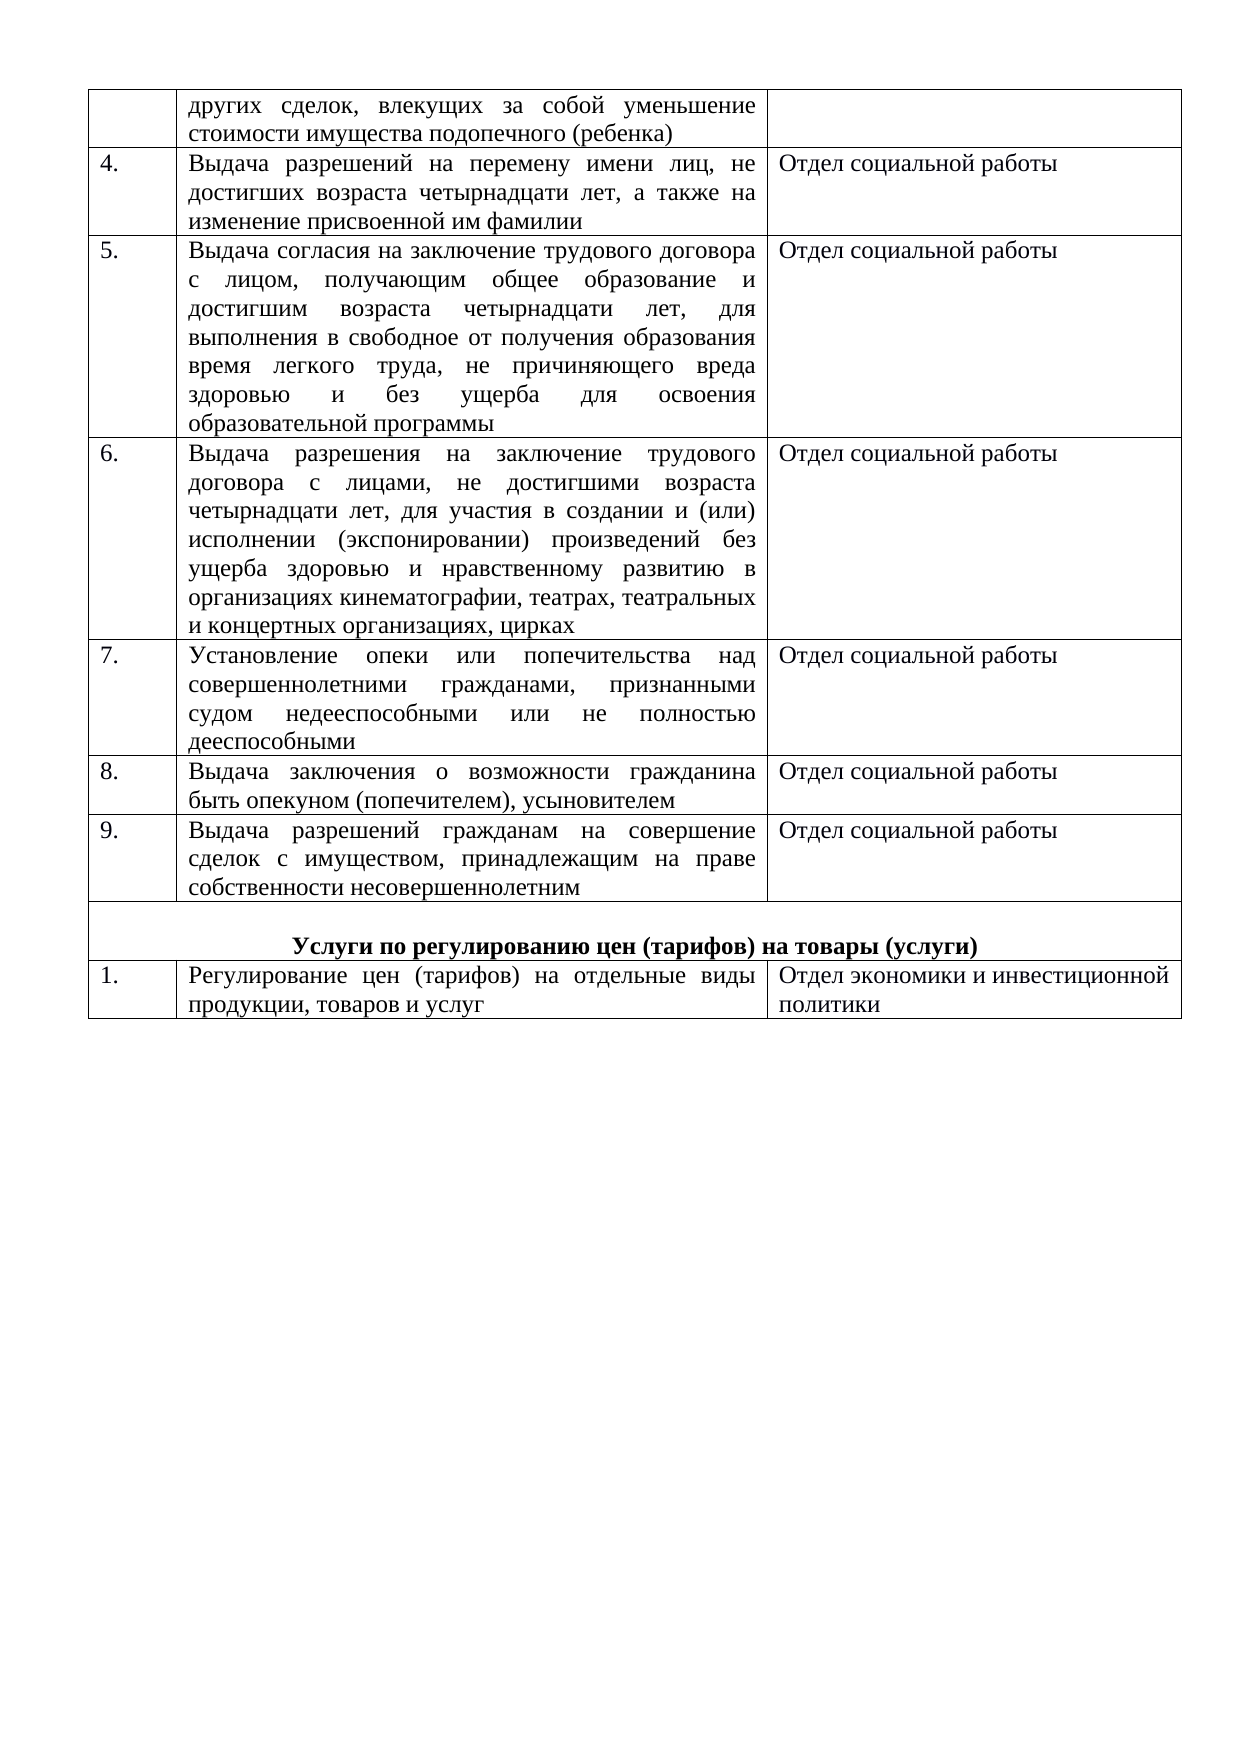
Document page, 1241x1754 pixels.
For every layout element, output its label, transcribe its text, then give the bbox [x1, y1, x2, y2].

table_cell Отдел социальной работы [768, 815, 1181, 901]
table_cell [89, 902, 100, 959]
table_cell Отдел социальной работы [768, 438, 1181, 639]
table_cell Отдел социальной работы [768, 756, 1181, 814]
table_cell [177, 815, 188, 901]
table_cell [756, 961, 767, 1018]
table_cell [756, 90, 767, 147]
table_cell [768, 90, 1181, 147]
table_cell Отдел социальной работы [768, 236, 1181, 437]
table_cell 4. [89, 148, 176, 234]
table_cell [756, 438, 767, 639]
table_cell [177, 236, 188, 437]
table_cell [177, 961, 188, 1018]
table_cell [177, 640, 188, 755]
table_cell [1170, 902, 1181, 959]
table_cell 7. [89, 640, 176, 755]
table_cell Отдел экономики и инвестиционной политики [768, 961, 1181, 1018]
table_cell 1. [89, 961, 176, 1018]
table_cell 8. [89, 756, 176, 814]
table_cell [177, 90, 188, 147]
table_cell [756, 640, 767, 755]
table_cell Отдел социальной работы [768, 640, 1181, 755]
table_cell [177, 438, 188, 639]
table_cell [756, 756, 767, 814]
table_cell 6. [89, 438, 176, 639]
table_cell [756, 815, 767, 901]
table_cell 3. [89, 90, 176, 147]
table_cell Отдел социальной работы [768, 148, 1181, 234]
table_cell 9. [89, 815, 176, 901]
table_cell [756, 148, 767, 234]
table_cell 5. [89, 236, 176, 437]
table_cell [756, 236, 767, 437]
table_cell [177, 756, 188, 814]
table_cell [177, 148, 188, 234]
